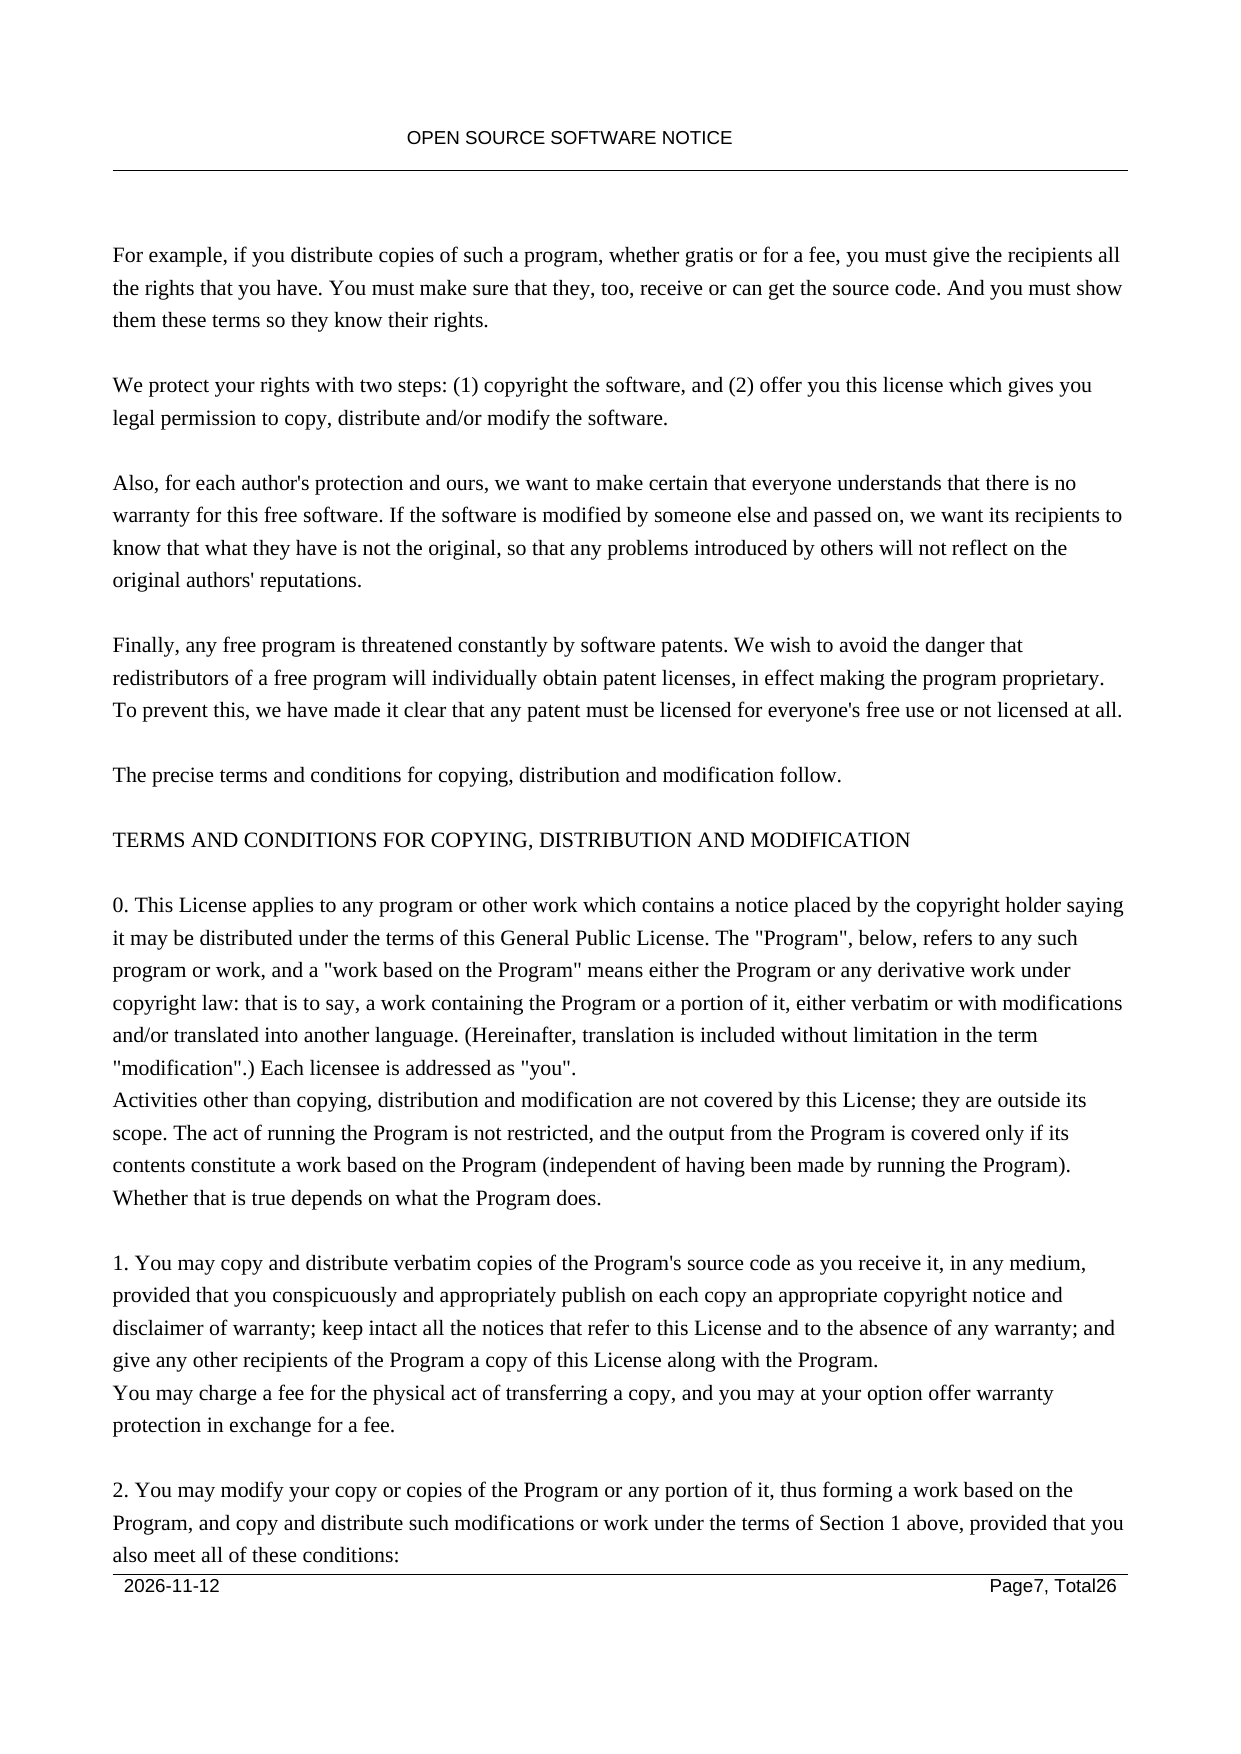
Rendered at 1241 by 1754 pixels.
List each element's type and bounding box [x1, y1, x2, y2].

text [112, 206, 1128, 1571]
